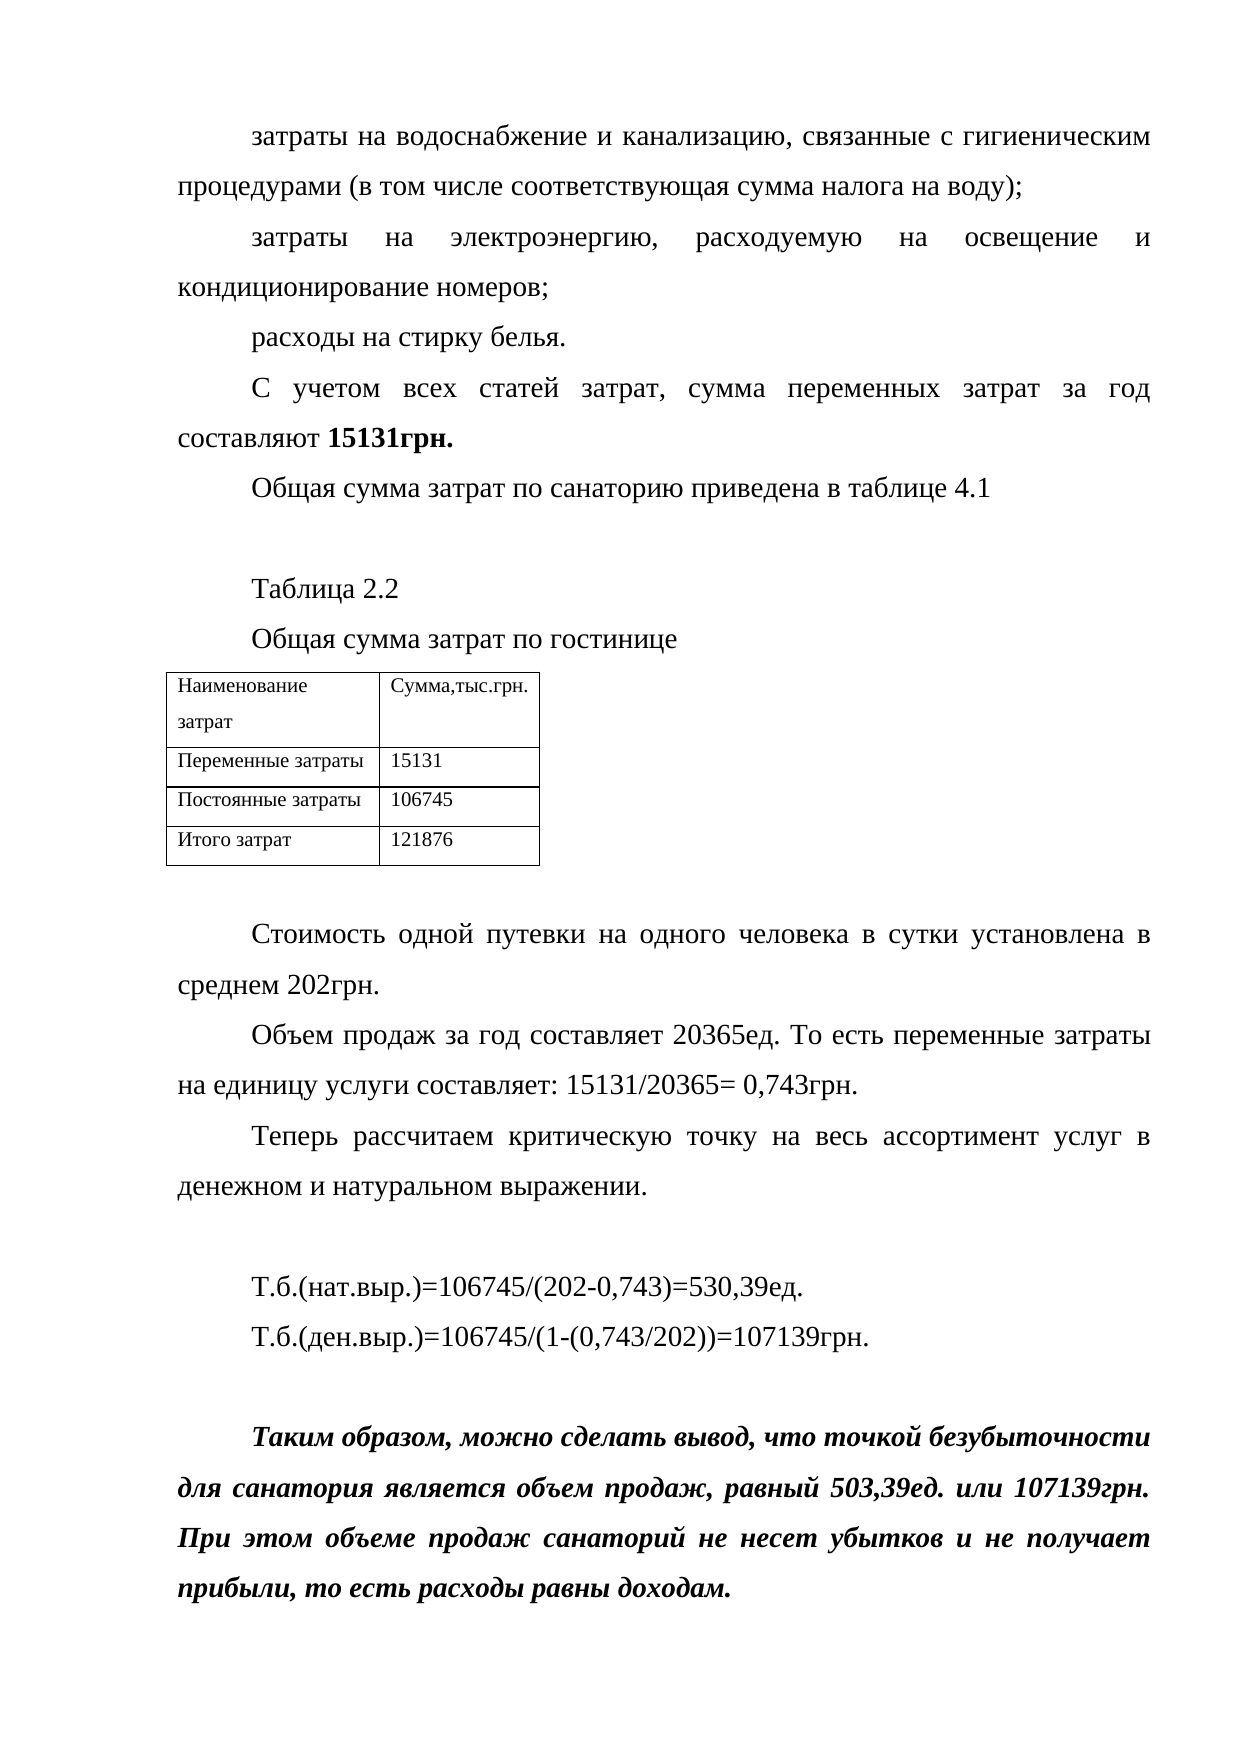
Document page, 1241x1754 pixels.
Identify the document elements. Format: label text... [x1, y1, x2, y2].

text Т.б.(ден.выр.)=106745/(1-(0,743/202))=107139грн. [177, 1319, 1152, 1352]
table_cell 121876 [380, 827, 539, 865]
text Таким образом, можно сделать вывод, что точкой безубыточности для санатория является объем продаж, равный 503,39ед. или 107139грн. При этом объеме продаж санаторий не несет убытков и не получает прибыли, то есть расходы равны доходам. [177, 1419, 1152, 1604]
table_cell 106745 [380, 788, 539, 826]
text Т.б.(нат.выр.)=106745/(202-0,743)=530,39ед. [177, 1269, 1152, 1302]
table_cell Постоянные затраты [167, 788, 379, 826]
text затраты на водоснабжение и канализацию, связанные с гигиеническим процедурами (в том числе соответствующая сумма налога на воду); [177, 118, 1152, 202]
table_cell 15131 [380, 748, 539, 786]
text Объем продаж за год составляет 20365ед. То есть переменные затраты на единицу услуги составляет: 15131/20365= 0,743грн. [177, 1017, 1152, 1101]
text Теперь рассчитаем критическую точку на весь ассортимент услуг в денежном и натуральном выражении. [177, 1118, 1152, 1202]
text С учетом всех статей затрат, сумма переменных затрат за год составляют 15131грн. [177, 370, 1152, 453]
text Общая сумма затрат по гостинице [177, 621, 1152, 655]
table_cell Переменные затраты [167, 748, 379, 786]
text Таблица 2.2 [177, 571, 1152, 604]
table_header Сумма,тыс.грн. [380, 673, 539, 747]
text Общая сумма затрат по санаторию приведена в таблице 4.1 [177, 470, 1152, 504]
text Стоимость одной путевки на одного человека в сутки установлена в среднем 202грн. [177, 916, 1152, 1000]
text расходы на стирку белья. [177, 319, 1152, 353]
text затраты на электроэнергию, расходуемую на освещение и кондиционирование номеров; [177, 219, 1152, 303]
table_header Наименование затрат [167, 673, 379, 747]
table_cell Итого затрат [167, 827, 379, 865]
